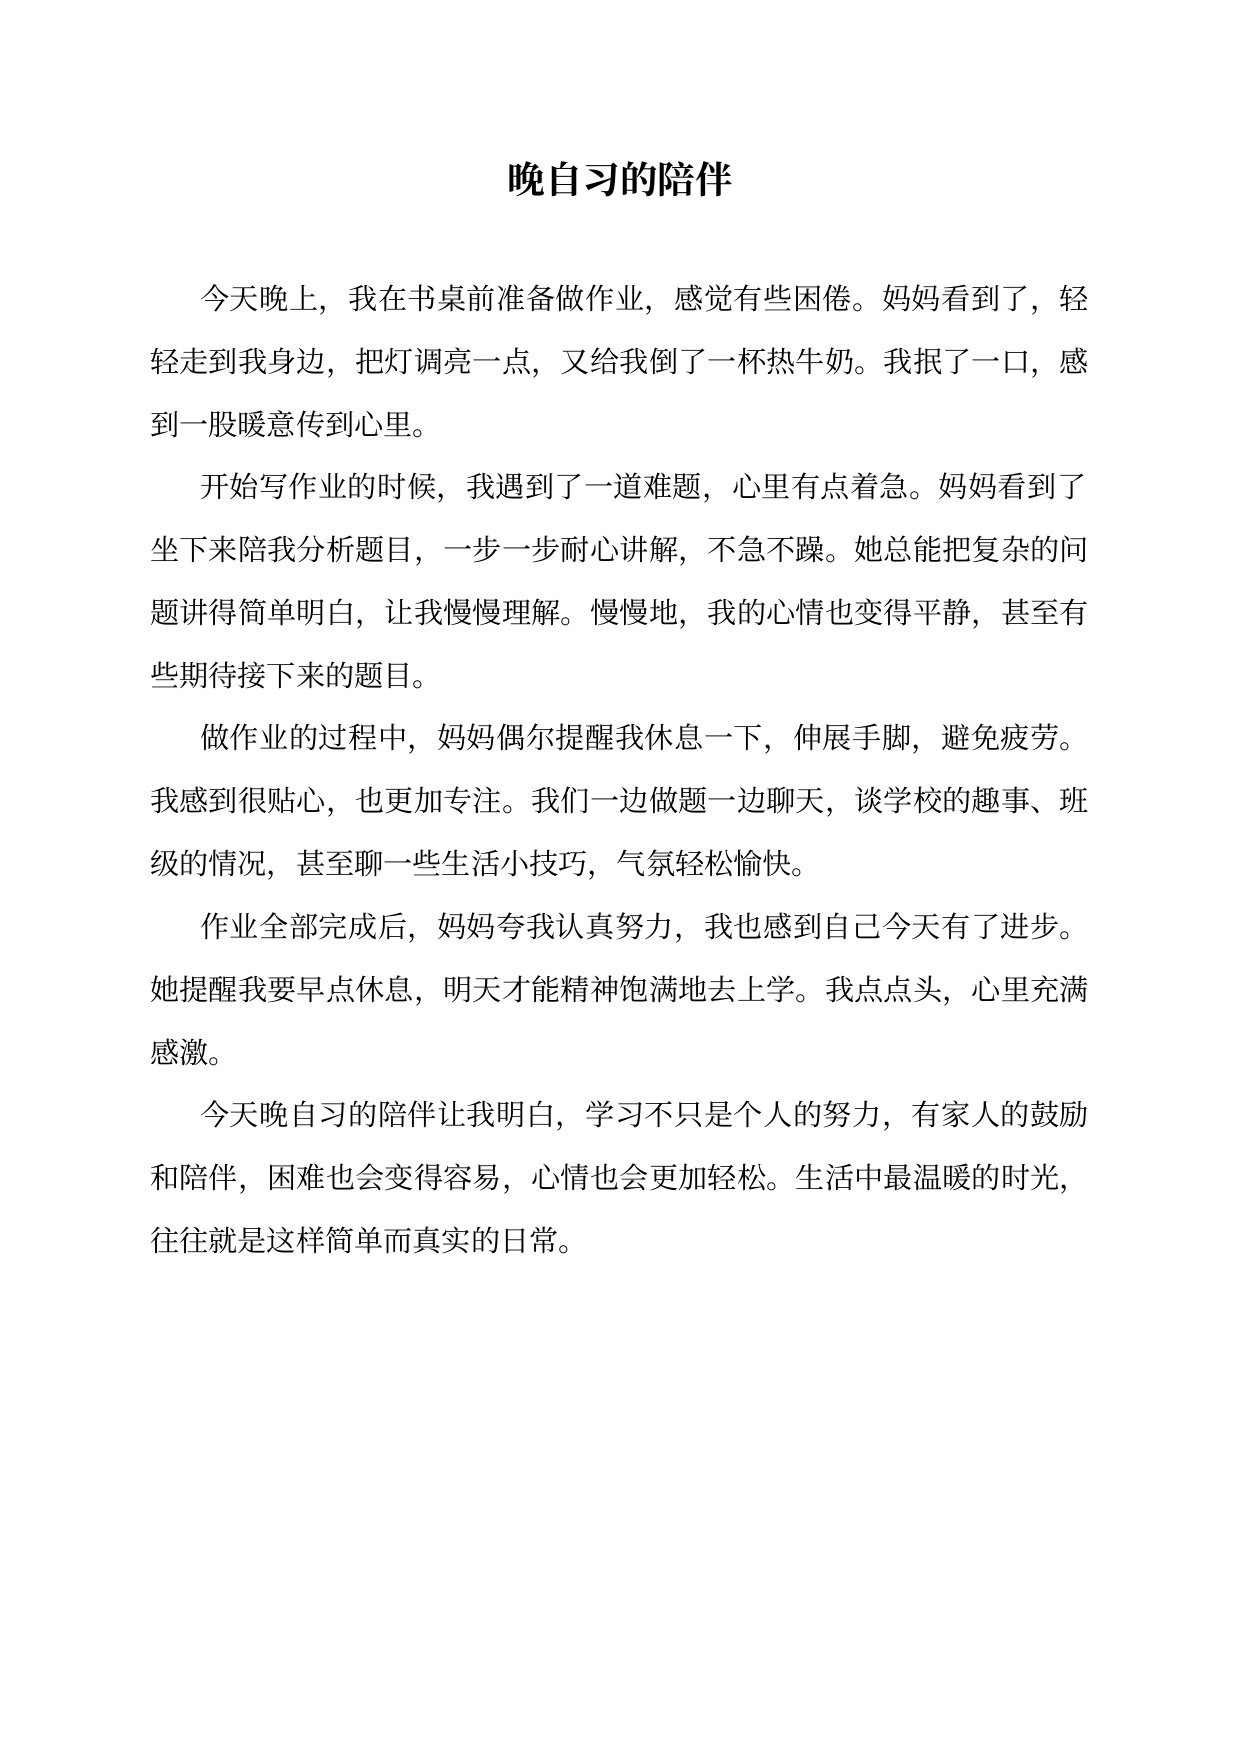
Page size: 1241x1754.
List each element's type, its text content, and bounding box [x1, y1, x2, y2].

text 今天晚自习的陪伴让我明白，学习不只是个人的努力，有家人的鼓励和陪伴，困难也会变得容易，心情也会更加轻松。生活中最温暖的时光，往往就是这样简单而真实的日常。 [150, 1092, 1090, 1260]
text 开始写作业的时候，我遇到了一道难题，心里有点着急。妈妈看到了，坐下来陪我分析题目，一步一步耐心讲解，不急不躁。她总能把复杂的问题讲得简单明白，让我慢慢理解。慢慢地，我的心情也变得平静，甚至有些期待接下来的题目。 [150, 464, 1090, 694]
subtitle 晚自习的陪伴 [150, 150, 1090, 204]
text 作业全部完成后，妈妈夸我认真努力，我也感到自己今天有了进步。她提醒我要早点休息，明天才能精神饱满地去上学。我点点头，心里充满感激。 [150, 904, 1090, 1071]
text 做作业的过程中，妈妈偶尔提醒我休息一下，伸展手脚，避免疲劳。我感到很贴心，也更加专注。我们一边做题一边聊天，谈学校的趣事、班级的情况，甚至聊一些生活小技巧，气氛轻松愉快。 [150, 715, 1090, 883]
text 今天晚上，我在书桌前准备做作业，感觉有些困倦。妈妈看到了，轻轻走到我身边，把灯调亮一点，又给我倒了一杯热牛奶。我抿了一口，感到一股暖意传到心里。 [150, 276, 1090, 443]
